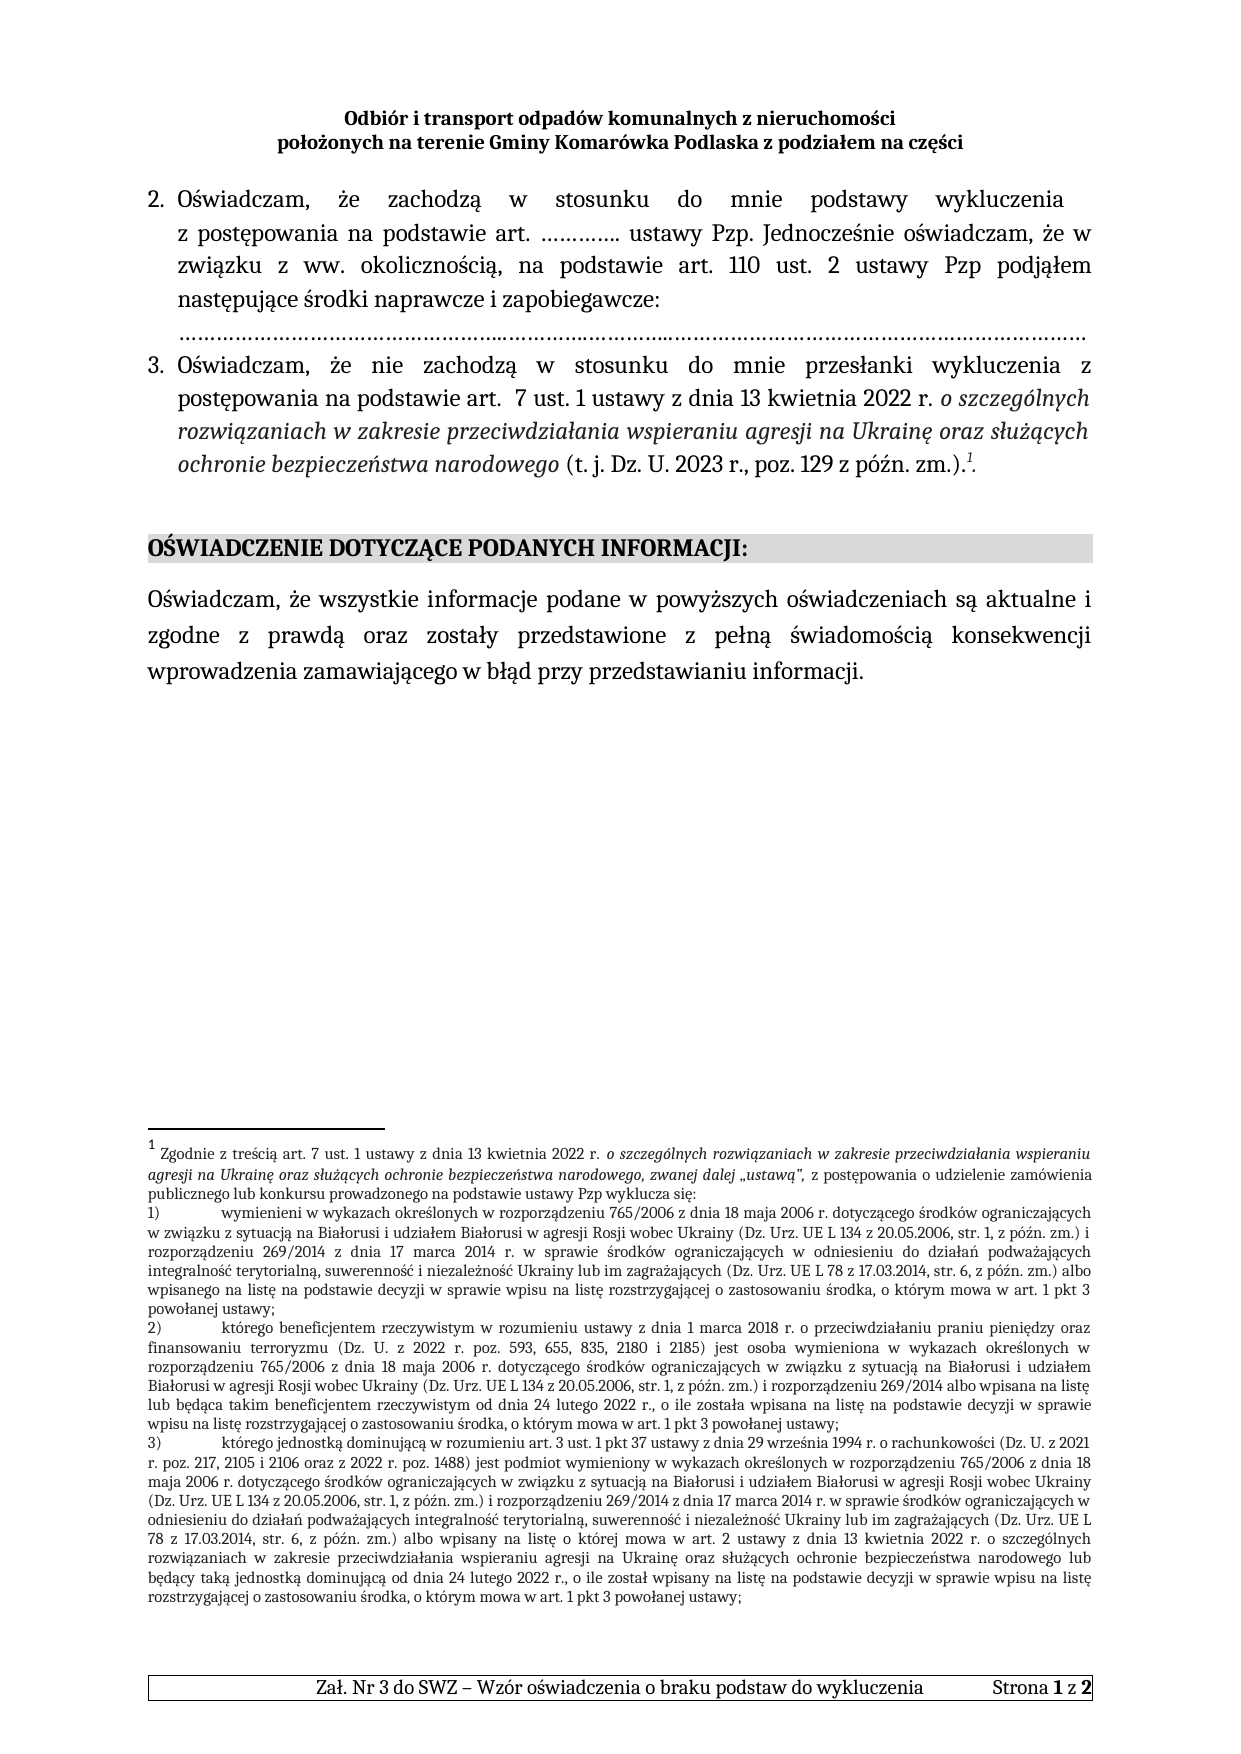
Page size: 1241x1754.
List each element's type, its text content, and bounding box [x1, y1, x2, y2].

text Oświadczam, że wszystkie informacje podane w powyższych oświadczeniach są aktualne i zgodne z prawdą oraz zostały przedstawione z pełną świadomością konsekwencji wprowadzenia zamawiającego w błąd przy przedstawianiu informacji. [148, 585, 1093, 686]
list ……………………………………………..………….…………..………………………………………………………… [177, 317, 1093, 346]
text OŚWIADCZENIE DOTYCZĄCE PODANYCH INFORMACJI: [148, 534, 1093, 563]
list Oświadczam, że nie zachodzą w stosunku do mnie przesłanki wykluczenia z postępowania na podstawie art. 7 ust. 1 ustawy z dnia 13 kwietnia 2022 r. o szczególnych rozwiązaniach w zakresie przeciwdziałania wspieraniu agresji na Ukrainę oraz służących ochronie bezpieczeństwa narodowego (t. j. Dz. U. 2023 r., poz. 129 z późn. zm.).. [148, 351, 1093, 478]
list Oświadczam, że zachodzą w stosunku do mnie podstawy wykluczenia z postępowania na podstawie art. …………. ustawy Pzp. Jednocześnie oświadczam, że w związku z ww. okolicznością, na podstawie art. 110 ust. 2 ustawy Pzp podjąłem następujące środki naprawcze i zapobiegawcze: [148, 185, 1093, 313]
